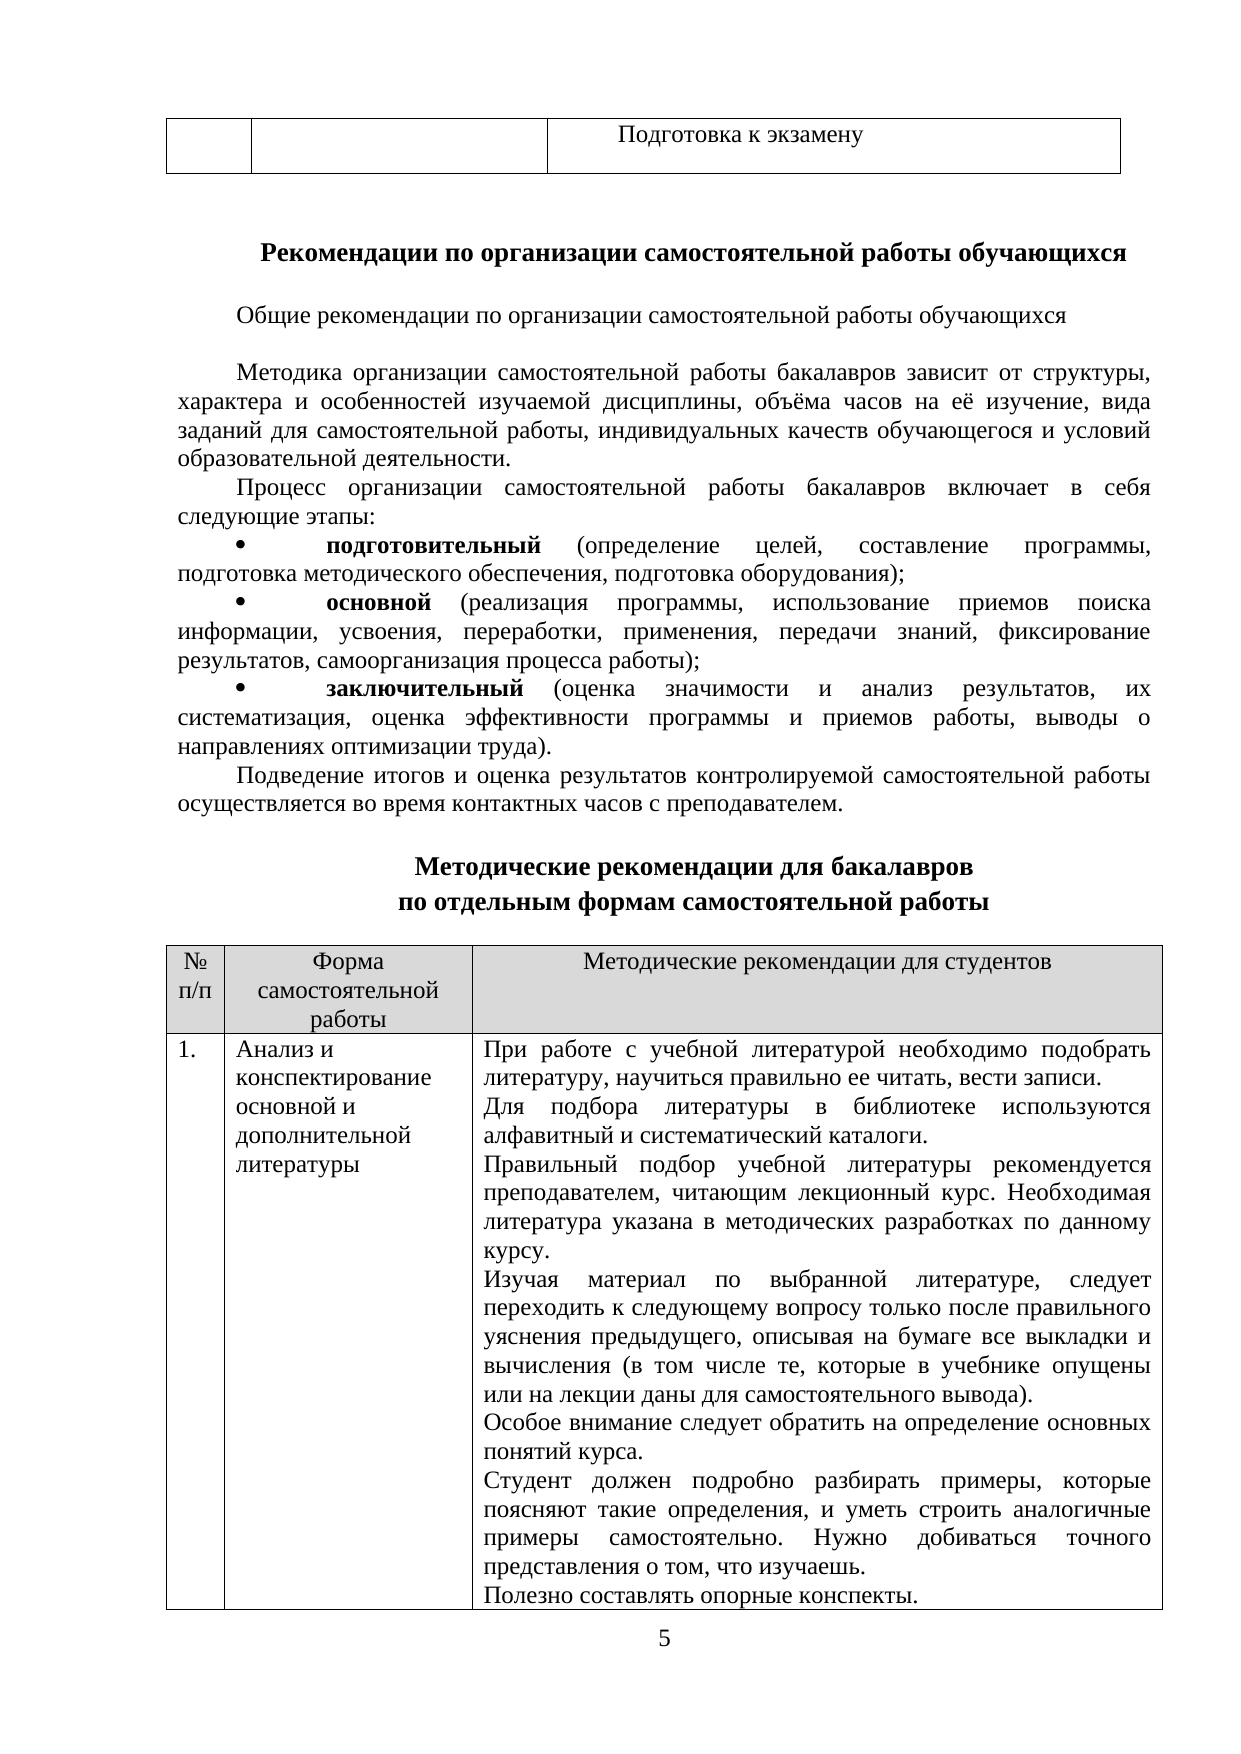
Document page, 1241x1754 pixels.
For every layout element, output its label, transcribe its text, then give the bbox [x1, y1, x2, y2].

subtitle Методические рекомендации для бакалавров [177, 850, 1152, 881]
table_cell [473, 1034, 1162, 1609]
table_header Методические рекомендации для студентов [473, 946, 1162, 1033]
table_header Форма самостоятельной работы [225, 946, 472, 1033]
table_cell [225, 1034, 472, 1609]
list заключительный (оценка значимости и анализ результатов, их систематизация, оценка эффективности программы и приемов работы, выводы о направлениях оптимизации труда). [177, 673, 1152, 760]
subtitle по отдельным формам самостоятельной работы [177, 886, 1152, 917]
list подготовительный (определение целей, составление программы, подготовка методического обеспечения, подготовка оборудования); [177, 530, 1152, 587]
text Подведение итогов и оценка результатов контролируемой самостоятельной работы осуществляется во время контактных часов с преподавателем. [177, 760, 1152, 817]
text Процесс организации самостоятельной работы бакалавров включает в себя следующие этапы: [177, 472, 1152, 530]
table_cell 1. [167, 1034, 224, 1609]
subtitle Общие рекомендации по организации самостоятельной работы обучающихся [177, 300, 1152, 328]
table_cell [167, 119, 251, 173]
list основной (реализация программы, использование приемов поиска информации, усвоения, переработки, применения, передачи знаний, фиксирование результатов, самоорганизация процесса работы); [177, 587, 1152, 673]
table_cell Подготовка к экзамену [548, 119, 1120, 173]
table_cell [252, 119, 547, 173]
subtitle Рекомендации по организации самостоятельной работы обучающихся [177, 236, 1152, 267]
text Методика организации самостоятельной работы бакалавров зависит от структуры, характера и особенностей изучаемой дисциплины, объёма часов на её изучение, вида заданий для самостоятельной работы, индивидуальных качеств обучающегося и условий образовательной деятельности. [177, 357, 1152, 472]
table_header № п/п [167, 946, 224, 1033]
